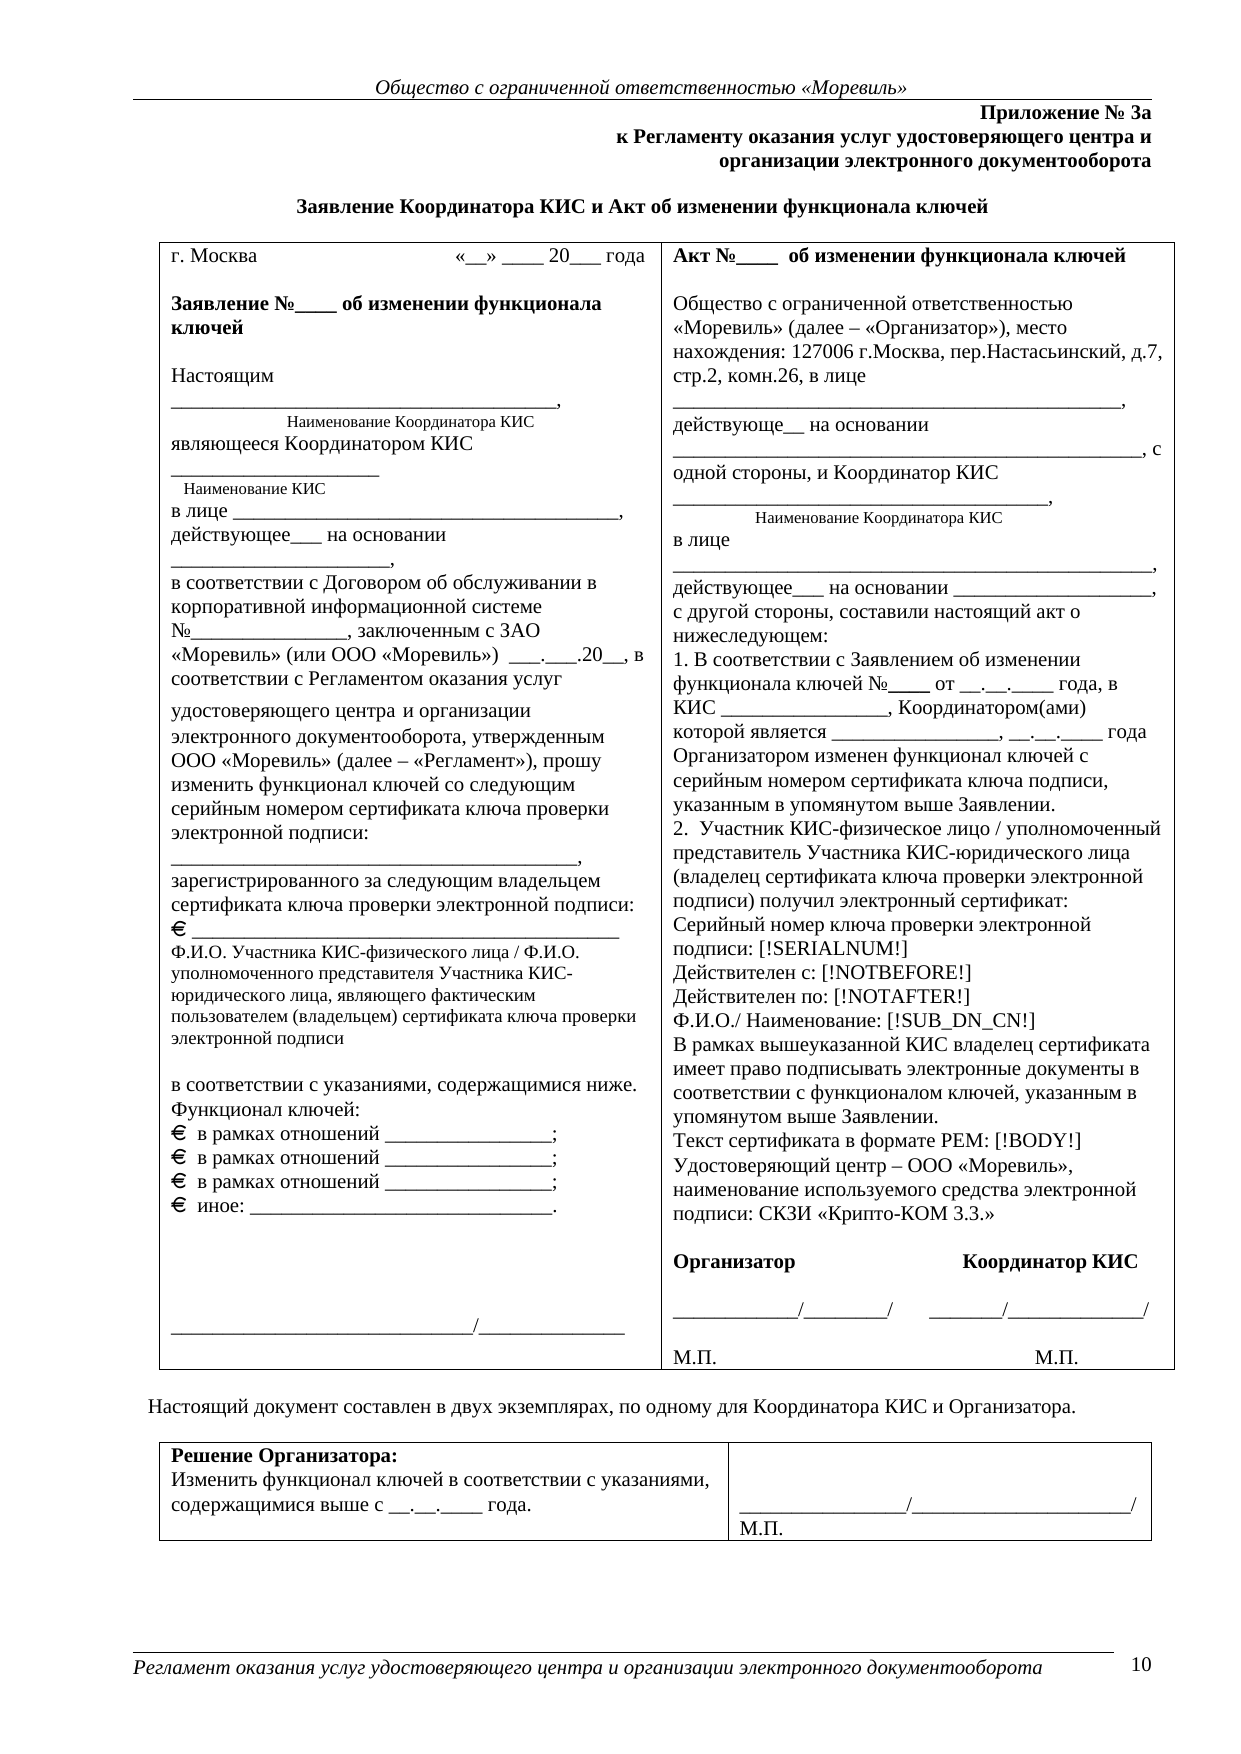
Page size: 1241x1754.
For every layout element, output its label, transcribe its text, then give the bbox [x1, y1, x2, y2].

table_header Решение Организатора: Изменить функционал ключей в соответствии с указаниями, содержащимися выше с __.__.____ года. [160, 1443, 728, 1539]
table_header Акт №____ об изменении функционала ключей Общество с ограниченной ответственностью «Моревиль» (далее – «Организатор»), место нахождения: 127006 г.Москва, пер.Настасьинский, д.7, стр.2, комн.26, в лице ___________________________________________, действующе__ на основании _____________________________________________, с одной стороны, и Координатор КИС ____________________________________, Наименование Координатора КИС в лице ______________________________________________, действующее___ на основании ___________________, с другой стороны, составили настоящий акт о нижеследующем: 1. В соответствии с Заявлением об изменении функционала ключей №____ от __.__.____ года, в КИС ________________, Координатором(ами) которой является ________________, __.__.____ года Организатором изменен функционал ключей с серийным номером сертификата ключа подписи, указанным в упомянутом выше Заявлении. 2. Участник КИС-физическое лицо / уполномоченный представитель Участника КИС-юридического лица (владелец сертификата ключа проверки электронной подписи) получил электронный сертификат: Серийный номер ключа проверки электронной подписи: [!SERIALNUM!] Действителен с: [!NOTBEFORE!] Действителен по: [!NOTAFTER!] Ф.И.О./ Наименование: [!SUB_DN_CN!] В рамках вышеуказанной КИС владелец сертификата имеет право подписывать электронные документы в соответствии с функционалом ключей, указанным в упомянутом выше Заявлении. Текст сертификата в формате PEM: [!BODY!] Удостоверяющий центр – ООО «Моревиль», наименование используемого средства электронной подписи: СКЗИ «Крипто-КОМ 3.3.» Организатор Координатор КИС ____________/________/ _______/_____________/ М.П. М.П. [662, 243, 1174, 1369]
table_header г. Москва «__» ____ 20___ года Заявление №____ об изменении функционала ключей Настоящим _____________________________________, Наименование Координатора КИС являющееся Координатором КИС ____________________ Наименование КИС в лице _____________________________________, действующее___ на основании _____________________, в соответствии с Договором об обслуживании в корпоративной информационной системе №_______________, заключенным с ЗАО «Моревиль» (или ООО «Моревиль») ___.___.20__, в соответствии с Регламентом оказания услуг удостоверяющего центра и организации электронного документооборота, утвержденным ООО «Моревиль» (далее – «Регламент»), прошу изменить функционал ключей со следующим серийным номером сертификата ключа проверки электронной подписи: _______________________________________, зарегистрированного за следующим владельцем сертификата ключа проверки электронной подписи: _________________________________________ Ф.И.О. Участника КИС-физического лица / Ф.И.О. уполномоченного представителя Участника КИС-юридического лица, являющего фактическим пользователем (владельцем) сертификата ключа проверки электронной подписи в соответствии с указаниями, содержащимися ниже. Функционал ключей: в рамках отношений ________________; в рамках отношений ________________; в рамках отношений ________________; иное: _____________________________. _____________________________/______________ [160, 243, 661, 1369]
text организации электронного документооборота [133, 148, 1152, 172]
text к Регламенту оказания услуг удостоверяющего центра и [133, 124, 1152, 148]
text Заявление Координатора КИС и Акт об изменении функционала ключей [133, 194, 1152, 218]
text Настоящий документ составлен в двух экземплярах, по одному для Координатора КИС и Организатора. [133, 1394, 1152, 1418]
text Приложение № 3а [133, 100, 1152, 124]
table_header ________________/_____________________/ М.П. [729, 1443, 1151, 1539]
